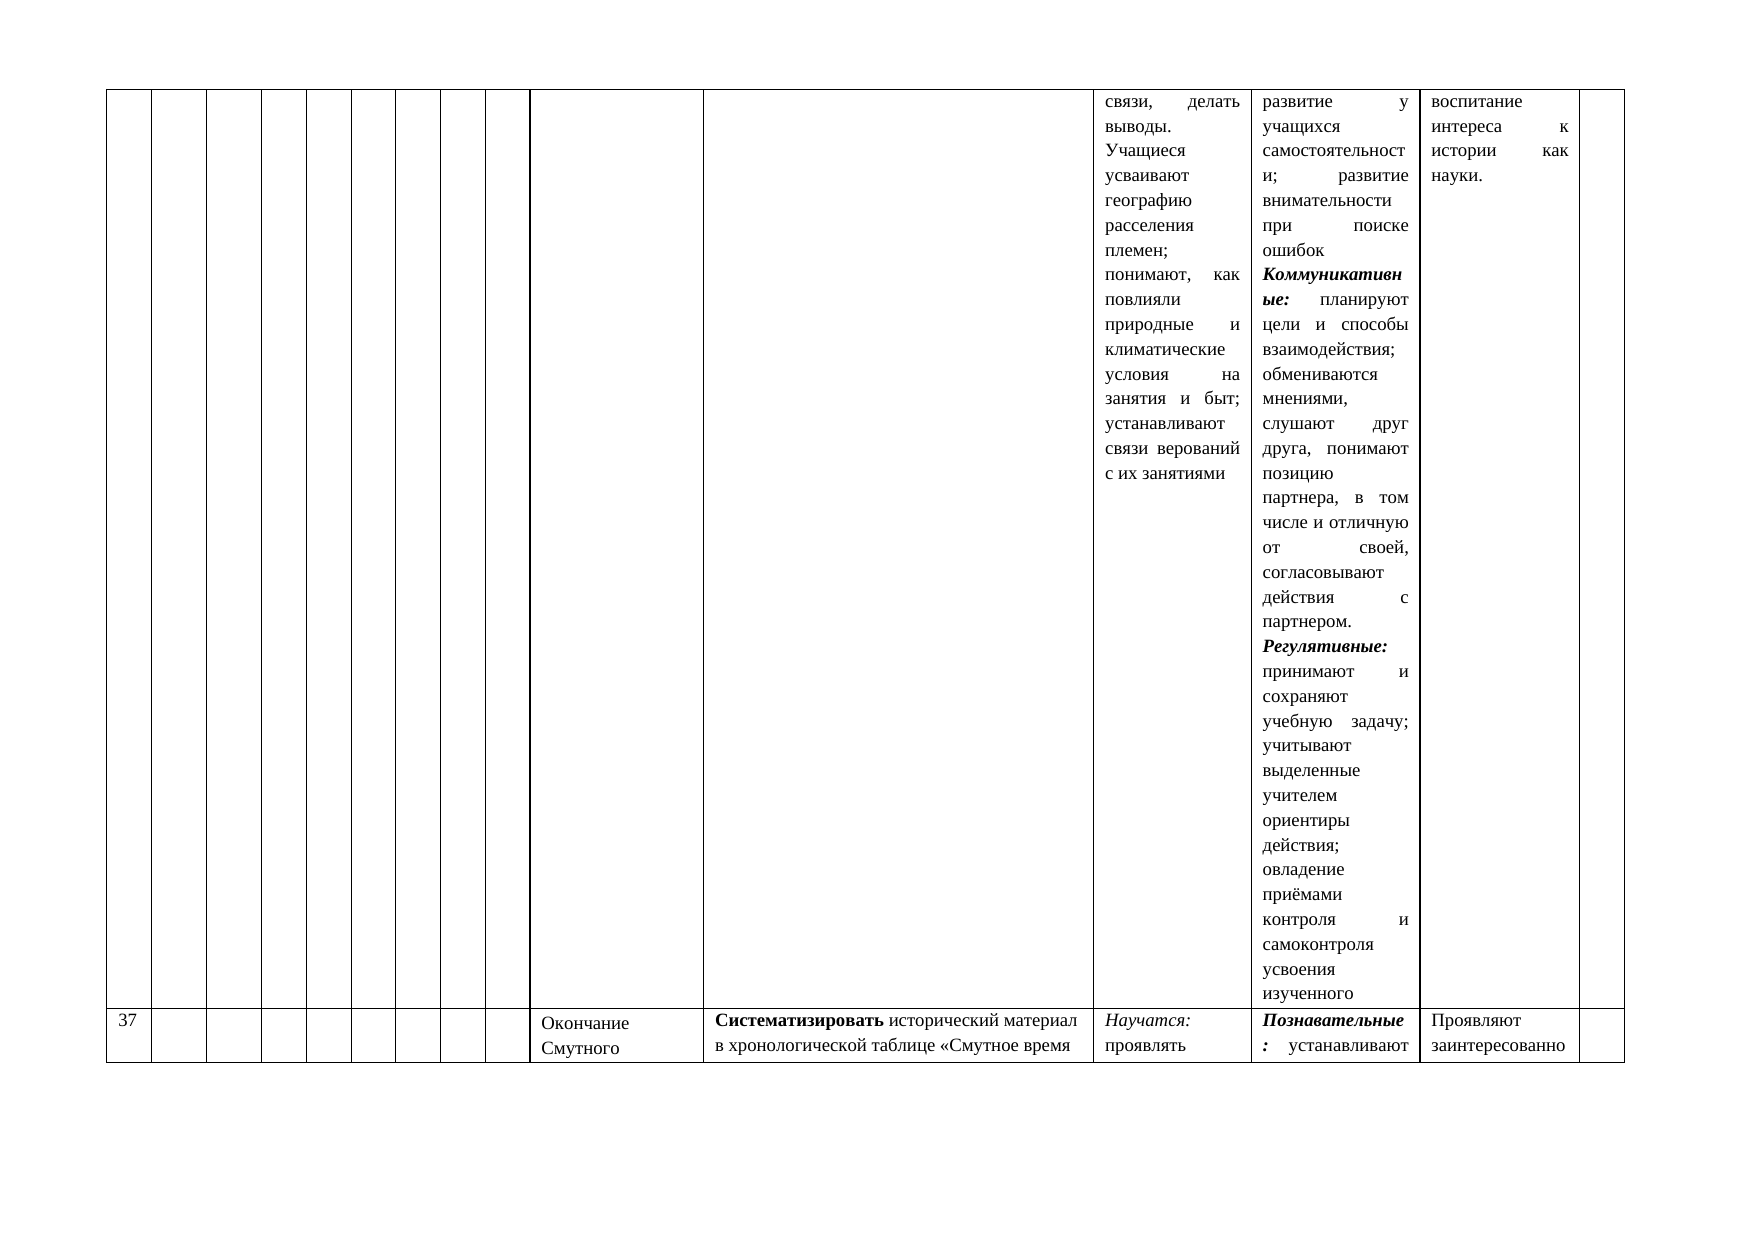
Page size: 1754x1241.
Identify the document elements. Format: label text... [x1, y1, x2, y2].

table_cell [307, 90, 351, 1008]
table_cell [1252, 90, 1419, 1008]
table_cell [704, 1009, 1093, 1062]
table_cell [486, 90, 529, 1008]
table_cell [531, 1009, 703, 1062]
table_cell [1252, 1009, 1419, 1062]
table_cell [704, 90, 1093, 1008]
table_cell [152, 1009, 206, 1062]
table_cell [207, 90, 261, 1008]
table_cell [1421, 90, 1579, 1008]
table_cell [531, 90, 703, 1008]
table_cell [486, 1009, 529, 1062]
table_cell [207, 1009, 261, 1062]
table_cell [307, 1009, 351, 1062]
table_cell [1421, 1009, 1579, 1062]
table_cell 37 [107, 1009, 151, 1062]
table_cell [1580, 1009, 1624, 1062]
table_cell [262, 1009, 306, 1062]
table_cell [396, 1009, 440, 1062]
table_cell [152, 90, 206, 1008]
table_cell [441, 90, 485, 1008]
table_cell [396, 90, 440, 1008]
table_cell [352, 90, 395, 1008]
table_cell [1094, 90, 1251, 1008]
table_cell [352, 1009, 395, 1062]
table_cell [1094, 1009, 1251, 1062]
table_cell [441, 1009, 485, 1062]
table_cell [262, 90, 306, 1008]
table_cell [1580, 90, 1624, 1008]
table_cell 36 [107, 90, 151, 1008]
